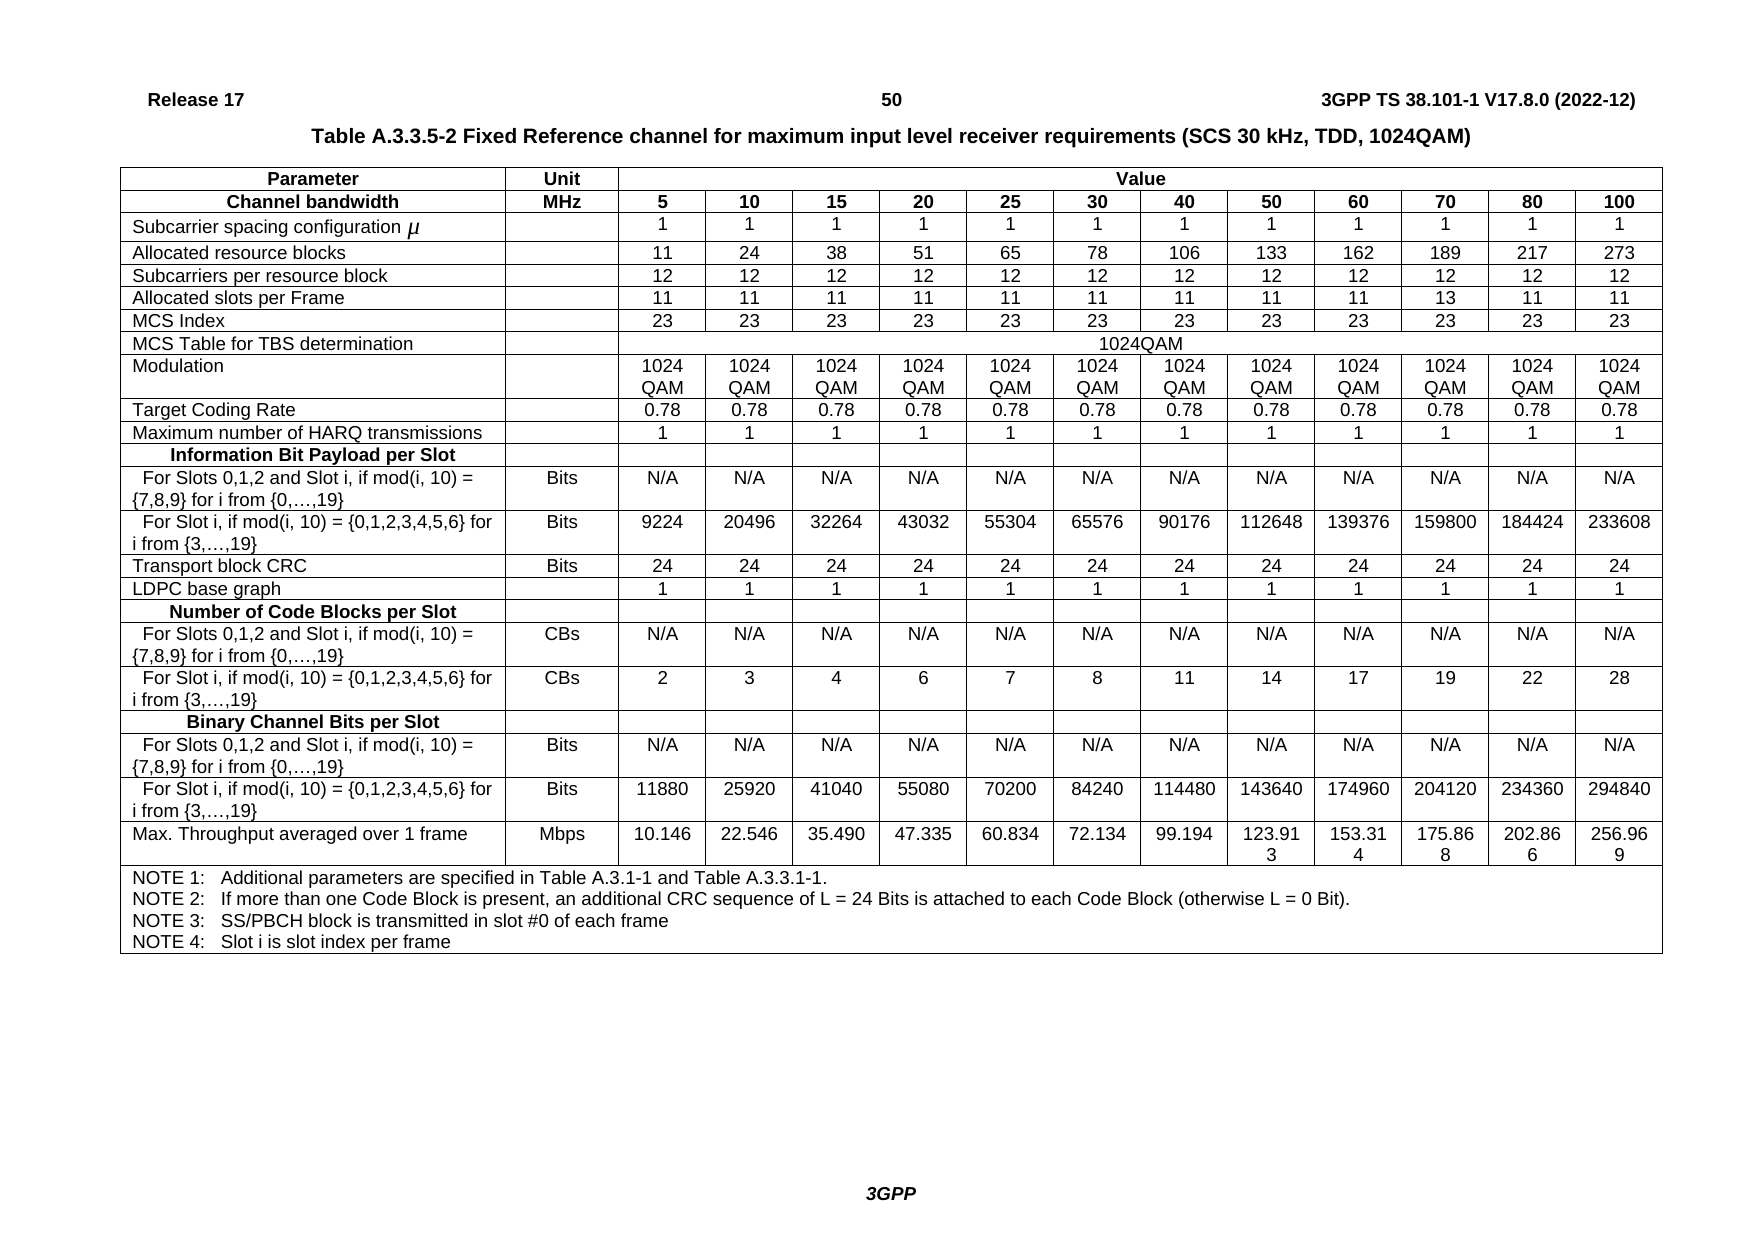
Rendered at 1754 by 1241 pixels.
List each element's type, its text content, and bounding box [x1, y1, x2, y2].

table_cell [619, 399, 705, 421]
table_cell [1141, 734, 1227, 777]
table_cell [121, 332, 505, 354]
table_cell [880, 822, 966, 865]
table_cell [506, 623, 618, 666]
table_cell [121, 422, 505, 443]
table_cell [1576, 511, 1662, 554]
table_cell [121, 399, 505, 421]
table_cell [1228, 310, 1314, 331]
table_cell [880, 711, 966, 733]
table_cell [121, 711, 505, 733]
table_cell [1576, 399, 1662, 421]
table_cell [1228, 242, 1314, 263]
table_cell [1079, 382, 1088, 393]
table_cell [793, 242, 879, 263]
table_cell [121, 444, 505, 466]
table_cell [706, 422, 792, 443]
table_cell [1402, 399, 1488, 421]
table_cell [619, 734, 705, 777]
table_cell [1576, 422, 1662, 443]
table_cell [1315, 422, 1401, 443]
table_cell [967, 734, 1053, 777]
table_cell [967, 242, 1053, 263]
text Table A.3.3.5-2 Fixed Reference channel for maximum input level receiver requirements (SCS 30 kHz, TDD, 1024QAM) [147, 124, 1636, 148]
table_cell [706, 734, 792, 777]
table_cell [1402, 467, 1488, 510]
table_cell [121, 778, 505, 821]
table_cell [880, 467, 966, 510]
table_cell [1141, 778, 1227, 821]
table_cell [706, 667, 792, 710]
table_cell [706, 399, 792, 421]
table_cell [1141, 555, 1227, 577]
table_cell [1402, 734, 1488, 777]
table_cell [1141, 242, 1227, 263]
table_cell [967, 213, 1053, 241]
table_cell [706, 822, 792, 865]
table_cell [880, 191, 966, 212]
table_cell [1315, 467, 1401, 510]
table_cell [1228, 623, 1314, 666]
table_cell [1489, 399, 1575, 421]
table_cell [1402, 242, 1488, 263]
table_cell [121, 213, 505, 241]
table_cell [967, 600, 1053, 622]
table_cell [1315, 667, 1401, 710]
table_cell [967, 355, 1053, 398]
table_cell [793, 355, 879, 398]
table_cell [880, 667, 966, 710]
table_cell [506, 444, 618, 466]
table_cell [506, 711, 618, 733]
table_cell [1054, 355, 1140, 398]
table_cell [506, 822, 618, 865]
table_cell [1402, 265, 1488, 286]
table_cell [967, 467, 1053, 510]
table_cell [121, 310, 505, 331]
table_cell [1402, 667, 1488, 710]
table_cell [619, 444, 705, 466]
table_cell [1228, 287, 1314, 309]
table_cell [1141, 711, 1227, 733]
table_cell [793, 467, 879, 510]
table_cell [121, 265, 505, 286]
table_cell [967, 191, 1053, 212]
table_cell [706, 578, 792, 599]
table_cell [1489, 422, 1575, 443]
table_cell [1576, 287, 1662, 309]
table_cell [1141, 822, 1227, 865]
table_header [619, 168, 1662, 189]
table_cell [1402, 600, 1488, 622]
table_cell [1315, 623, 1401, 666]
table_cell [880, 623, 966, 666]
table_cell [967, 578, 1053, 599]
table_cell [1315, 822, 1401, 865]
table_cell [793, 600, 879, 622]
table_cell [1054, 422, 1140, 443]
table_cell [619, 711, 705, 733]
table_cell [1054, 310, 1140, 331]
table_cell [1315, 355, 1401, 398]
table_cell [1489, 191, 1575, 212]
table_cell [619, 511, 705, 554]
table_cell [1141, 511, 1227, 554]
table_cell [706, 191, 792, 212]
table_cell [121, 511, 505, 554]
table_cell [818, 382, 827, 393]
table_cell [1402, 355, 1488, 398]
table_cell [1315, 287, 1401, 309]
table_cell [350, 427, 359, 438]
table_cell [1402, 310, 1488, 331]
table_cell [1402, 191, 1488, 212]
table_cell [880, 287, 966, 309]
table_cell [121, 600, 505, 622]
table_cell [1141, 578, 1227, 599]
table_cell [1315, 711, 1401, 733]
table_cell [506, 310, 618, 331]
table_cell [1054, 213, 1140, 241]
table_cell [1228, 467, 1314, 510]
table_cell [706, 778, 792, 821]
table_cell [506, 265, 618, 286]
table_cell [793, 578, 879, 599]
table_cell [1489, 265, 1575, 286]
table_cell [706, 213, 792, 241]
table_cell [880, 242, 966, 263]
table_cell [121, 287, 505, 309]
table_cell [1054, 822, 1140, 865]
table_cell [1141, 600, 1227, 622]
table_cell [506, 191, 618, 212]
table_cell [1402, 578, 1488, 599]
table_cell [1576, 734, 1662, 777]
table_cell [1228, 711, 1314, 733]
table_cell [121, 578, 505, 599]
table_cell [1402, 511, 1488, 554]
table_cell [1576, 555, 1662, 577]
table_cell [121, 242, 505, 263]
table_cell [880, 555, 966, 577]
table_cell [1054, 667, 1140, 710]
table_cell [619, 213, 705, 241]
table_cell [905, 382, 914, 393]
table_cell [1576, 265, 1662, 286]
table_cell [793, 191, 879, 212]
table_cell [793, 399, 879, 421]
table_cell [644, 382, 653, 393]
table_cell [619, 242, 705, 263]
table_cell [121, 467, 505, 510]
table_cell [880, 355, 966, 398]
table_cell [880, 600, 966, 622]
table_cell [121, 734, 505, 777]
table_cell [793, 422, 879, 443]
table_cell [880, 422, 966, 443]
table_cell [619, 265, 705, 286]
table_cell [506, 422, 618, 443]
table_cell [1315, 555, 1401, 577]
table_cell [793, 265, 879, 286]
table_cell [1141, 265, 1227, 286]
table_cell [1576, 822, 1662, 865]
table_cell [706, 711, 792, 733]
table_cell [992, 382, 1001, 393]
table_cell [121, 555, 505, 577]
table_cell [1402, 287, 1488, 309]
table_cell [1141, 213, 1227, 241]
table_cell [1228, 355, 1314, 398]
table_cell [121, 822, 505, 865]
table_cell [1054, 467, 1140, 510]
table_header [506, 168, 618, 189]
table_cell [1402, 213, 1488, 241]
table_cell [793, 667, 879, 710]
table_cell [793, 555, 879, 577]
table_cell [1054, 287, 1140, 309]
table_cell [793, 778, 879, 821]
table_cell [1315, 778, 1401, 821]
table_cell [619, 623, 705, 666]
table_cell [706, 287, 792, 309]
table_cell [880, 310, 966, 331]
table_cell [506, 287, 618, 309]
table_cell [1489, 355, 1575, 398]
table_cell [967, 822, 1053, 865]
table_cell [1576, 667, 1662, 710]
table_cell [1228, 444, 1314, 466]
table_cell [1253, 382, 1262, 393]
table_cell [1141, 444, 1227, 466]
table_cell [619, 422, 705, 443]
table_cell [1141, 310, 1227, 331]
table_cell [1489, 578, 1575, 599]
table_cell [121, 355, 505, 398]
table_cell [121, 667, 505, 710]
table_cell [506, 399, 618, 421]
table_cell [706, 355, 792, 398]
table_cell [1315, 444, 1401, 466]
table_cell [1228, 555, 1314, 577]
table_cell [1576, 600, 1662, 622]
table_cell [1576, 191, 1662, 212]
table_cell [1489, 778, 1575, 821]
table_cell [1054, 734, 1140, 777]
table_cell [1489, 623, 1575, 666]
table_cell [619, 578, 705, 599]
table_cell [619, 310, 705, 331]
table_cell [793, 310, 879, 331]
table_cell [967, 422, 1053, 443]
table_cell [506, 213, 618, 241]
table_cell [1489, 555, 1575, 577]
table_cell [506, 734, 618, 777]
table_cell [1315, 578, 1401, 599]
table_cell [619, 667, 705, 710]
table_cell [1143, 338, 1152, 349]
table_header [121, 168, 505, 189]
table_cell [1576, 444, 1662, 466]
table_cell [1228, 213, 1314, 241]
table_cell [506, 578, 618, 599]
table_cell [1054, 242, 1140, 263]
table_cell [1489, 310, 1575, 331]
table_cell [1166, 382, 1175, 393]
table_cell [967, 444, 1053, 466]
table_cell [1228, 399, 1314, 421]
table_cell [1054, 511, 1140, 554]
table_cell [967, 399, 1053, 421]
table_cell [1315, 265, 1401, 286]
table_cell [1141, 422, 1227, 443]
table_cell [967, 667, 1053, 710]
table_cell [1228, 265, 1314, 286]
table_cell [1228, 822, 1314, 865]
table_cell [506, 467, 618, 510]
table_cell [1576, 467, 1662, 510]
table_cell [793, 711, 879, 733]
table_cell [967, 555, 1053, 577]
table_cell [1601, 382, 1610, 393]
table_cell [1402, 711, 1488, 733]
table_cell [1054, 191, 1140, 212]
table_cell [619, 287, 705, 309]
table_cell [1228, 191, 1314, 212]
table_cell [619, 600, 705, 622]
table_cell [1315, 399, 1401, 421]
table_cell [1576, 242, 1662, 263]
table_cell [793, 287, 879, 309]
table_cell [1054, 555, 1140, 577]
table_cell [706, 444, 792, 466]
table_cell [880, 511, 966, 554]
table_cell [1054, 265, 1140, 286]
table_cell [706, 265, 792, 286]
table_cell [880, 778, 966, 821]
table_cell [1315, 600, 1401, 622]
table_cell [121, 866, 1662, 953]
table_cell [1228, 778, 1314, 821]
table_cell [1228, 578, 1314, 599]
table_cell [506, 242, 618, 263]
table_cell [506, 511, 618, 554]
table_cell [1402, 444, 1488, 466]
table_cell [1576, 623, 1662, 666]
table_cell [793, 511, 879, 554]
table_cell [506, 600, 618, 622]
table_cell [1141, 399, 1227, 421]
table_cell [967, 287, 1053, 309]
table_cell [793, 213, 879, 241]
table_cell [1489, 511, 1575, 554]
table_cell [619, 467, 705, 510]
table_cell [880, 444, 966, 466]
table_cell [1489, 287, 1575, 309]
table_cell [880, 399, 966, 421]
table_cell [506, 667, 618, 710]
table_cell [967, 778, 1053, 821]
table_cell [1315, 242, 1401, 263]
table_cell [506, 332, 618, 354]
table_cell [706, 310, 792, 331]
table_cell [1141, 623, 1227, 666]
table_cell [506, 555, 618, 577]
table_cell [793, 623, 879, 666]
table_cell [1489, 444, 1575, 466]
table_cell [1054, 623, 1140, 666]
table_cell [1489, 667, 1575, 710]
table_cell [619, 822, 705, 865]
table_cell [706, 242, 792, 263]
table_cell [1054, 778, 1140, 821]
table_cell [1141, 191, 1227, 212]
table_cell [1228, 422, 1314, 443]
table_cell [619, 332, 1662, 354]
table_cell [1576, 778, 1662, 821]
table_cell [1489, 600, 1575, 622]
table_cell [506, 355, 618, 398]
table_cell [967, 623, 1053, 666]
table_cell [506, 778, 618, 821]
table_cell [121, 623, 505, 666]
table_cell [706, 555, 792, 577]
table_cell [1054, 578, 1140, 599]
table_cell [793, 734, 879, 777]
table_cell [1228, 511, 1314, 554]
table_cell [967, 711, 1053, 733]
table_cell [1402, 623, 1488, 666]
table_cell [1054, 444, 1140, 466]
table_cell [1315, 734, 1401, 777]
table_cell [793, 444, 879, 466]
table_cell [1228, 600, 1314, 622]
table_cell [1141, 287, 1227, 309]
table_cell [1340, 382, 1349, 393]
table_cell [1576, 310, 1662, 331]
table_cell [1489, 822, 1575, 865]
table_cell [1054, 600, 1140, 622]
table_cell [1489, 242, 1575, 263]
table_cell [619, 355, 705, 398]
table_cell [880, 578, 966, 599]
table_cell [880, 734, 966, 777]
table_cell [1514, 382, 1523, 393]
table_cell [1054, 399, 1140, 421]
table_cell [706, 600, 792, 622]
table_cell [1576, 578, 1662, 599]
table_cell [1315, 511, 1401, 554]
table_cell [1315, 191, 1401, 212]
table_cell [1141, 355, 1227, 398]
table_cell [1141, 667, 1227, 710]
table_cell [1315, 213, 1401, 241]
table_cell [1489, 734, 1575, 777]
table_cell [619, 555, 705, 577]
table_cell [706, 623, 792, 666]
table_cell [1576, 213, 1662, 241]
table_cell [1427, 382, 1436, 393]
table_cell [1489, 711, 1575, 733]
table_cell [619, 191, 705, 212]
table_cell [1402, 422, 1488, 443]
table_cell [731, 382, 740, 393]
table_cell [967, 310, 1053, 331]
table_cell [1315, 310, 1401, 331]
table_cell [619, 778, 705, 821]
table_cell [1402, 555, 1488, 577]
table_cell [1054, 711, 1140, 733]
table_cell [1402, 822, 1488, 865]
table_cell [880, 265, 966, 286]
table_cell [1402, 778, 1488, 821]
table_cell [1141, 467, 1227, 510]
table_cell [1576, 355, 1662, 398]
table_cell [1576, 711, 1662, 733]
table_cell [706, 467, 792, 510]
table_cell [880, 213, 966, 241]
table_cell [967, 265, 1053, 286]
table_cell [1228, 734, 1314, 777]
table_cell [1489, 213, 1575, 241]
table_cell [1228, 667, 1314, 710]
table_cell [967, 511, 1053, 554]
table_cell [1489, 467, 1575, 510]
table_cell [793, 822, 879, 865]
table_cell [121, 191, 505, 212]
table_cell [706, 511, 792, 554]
